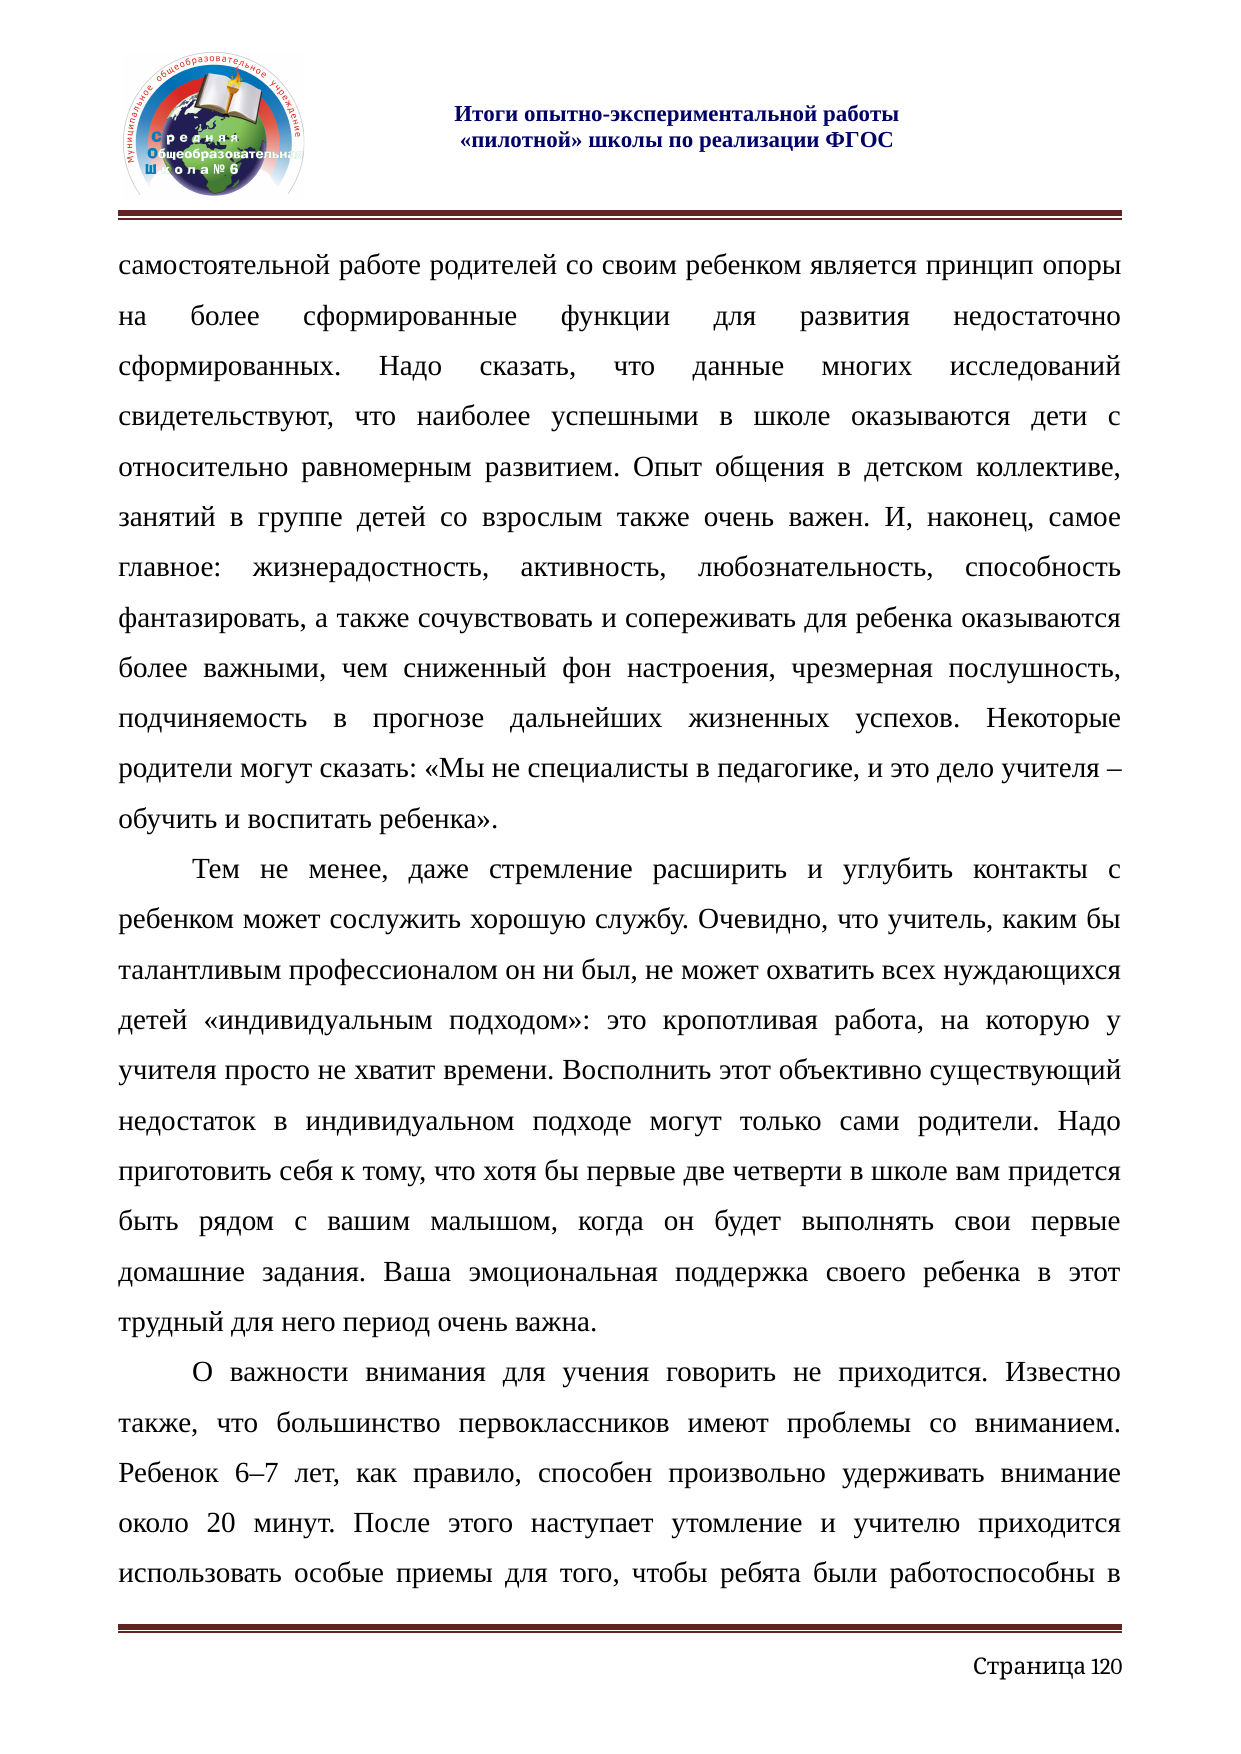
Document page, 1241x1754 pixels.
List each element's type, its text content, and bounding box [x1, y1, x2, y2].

text Тем не менее, даже стремление расширить и углубить контакты с ребенком может сослужить хорошую службу. Очевидно, что учитель, каким бы талантливым профессионалом он ни был, не может охватить всех нуждающихся детей «индивидуальным подходом»: это кропотливая работа, на которую у учителя просто не хватит времени. Восполнить этот объективно существующий недостаток в индивидуальном подходе могут только сами родители. Надо приготовить себя к тому, что хотя бы первые две четверти в школе вам придется быть рядом с вашим малышом, когда он будет выполнять свои первые домашние задания. Ваша эмоциональная поддержка своего ребенка в этот трудный для него период очень важна. [118, 851, 1122, 1338]
picture [123, 52, 305, 199]
